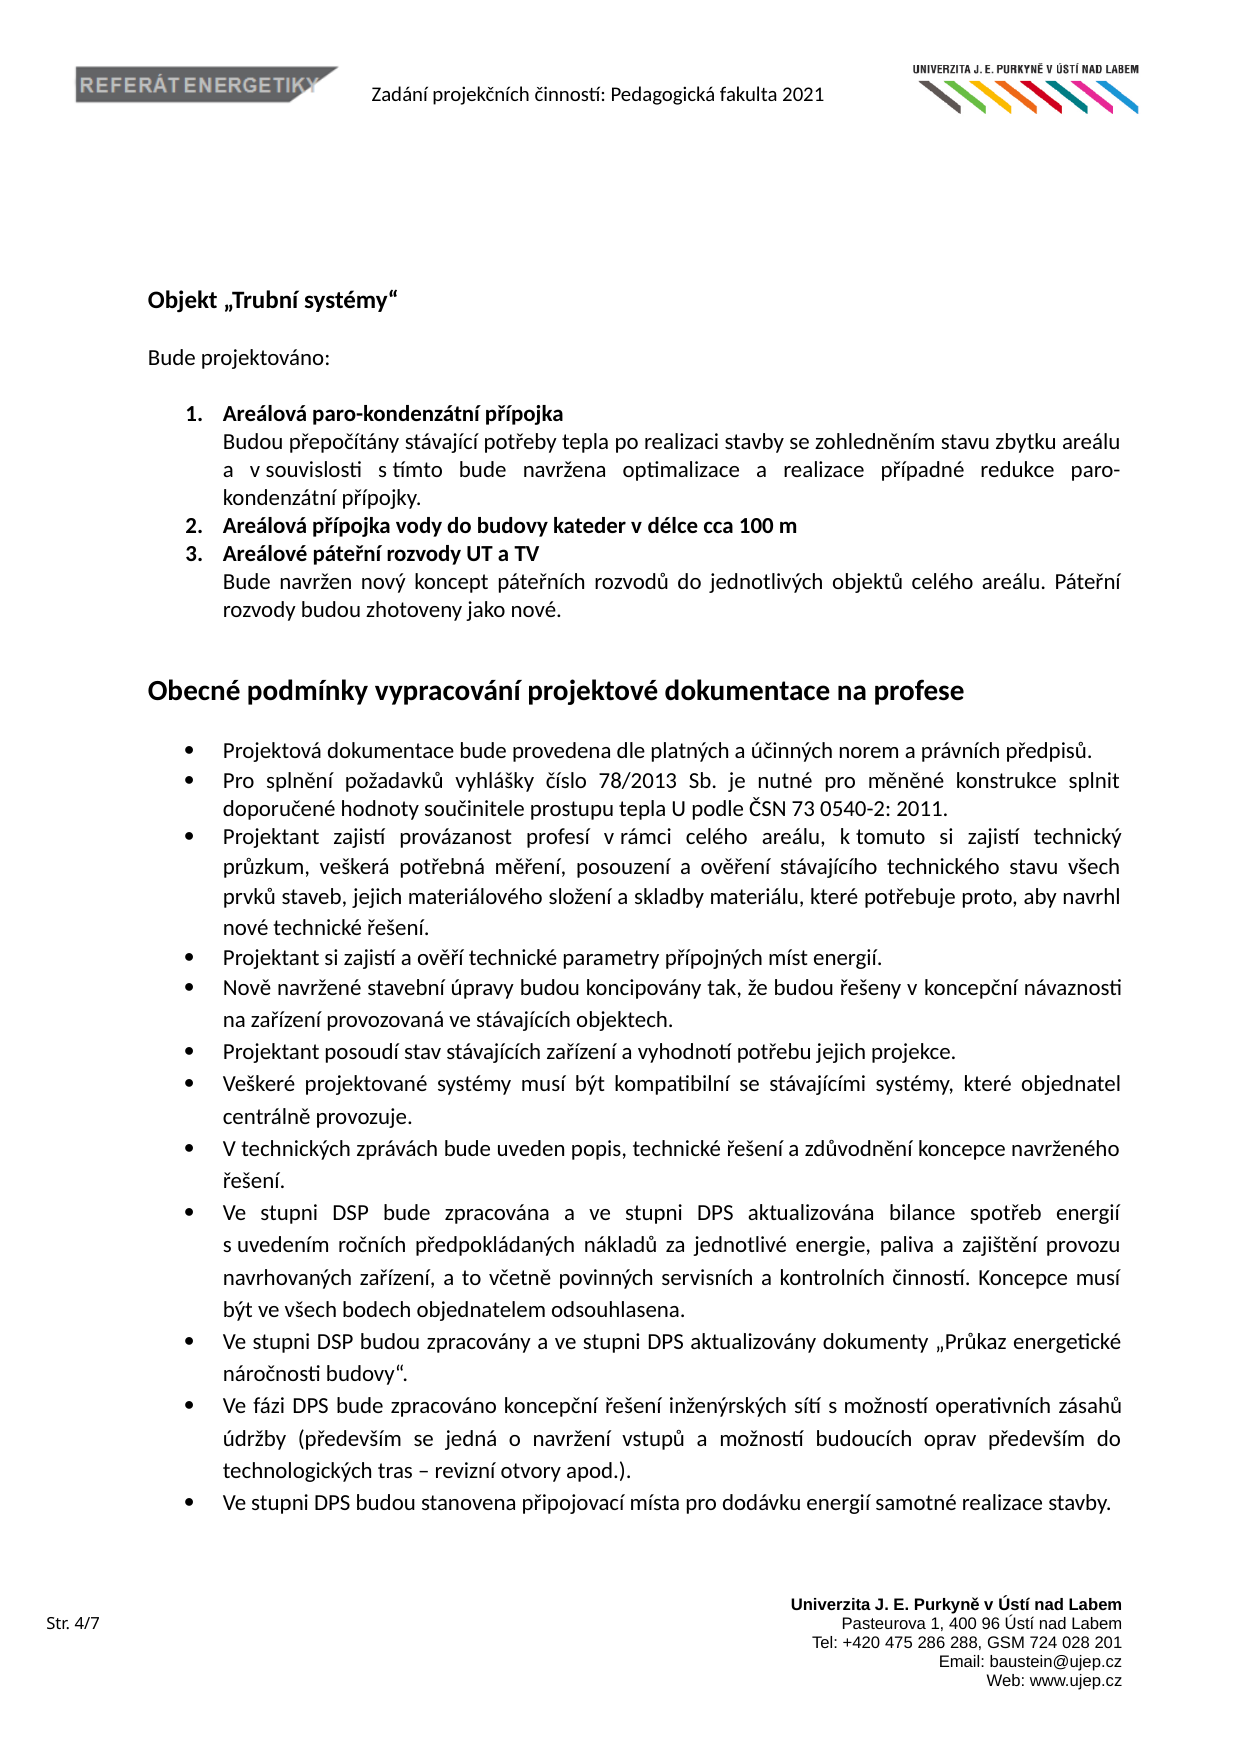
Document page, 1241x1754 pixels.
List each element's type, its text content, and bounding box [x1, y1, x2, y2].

list Pro splnění požadavků vyhlášky číslo 78/2013 Sb. je nutné pro měněné konstrukce splnit doporučené hodnoty součinitele prostupu tepla U podle ČSN 73 0540-2: 2011. [185, 766, 1122, 822]
text Bude projektováno: [148, 343, 1122, 371]
list Areálová přípojka vody do budovy kateder v délce cca 100 m [185, 511, 1122, 539]
list Ve stupni DPS budou stanovena připojovací místa pro dodávku energií samotné realizace stavby. [185, 1488, 1122, 1516]
list Areálové páteřní rozvody UT a TV [185, 539, 1122, 567]
list Projektant posoudí stav stávajících zařízení a vyhodnotí potřebu jejich projekce. [185, 1037, 1122, 1065]
list Ve fázi DPS bude zpracováno koncepční řešení inženýrských sítí s možností operativních zásahů údržby (především se jedná o navržení vstupů a možností budoucích oprav především do technologických tras – revizní otvory apod.). [185, 1391, 1122, 1484]
list Veškeré projektované systémy musí být kompatibilní se stávajícími systémy, které objednatel centrálně provozuje. [185, 1069, 1122, 1130]
list V technických zprávách bude uveden popis, technické řešení a zdůvodnění koncepce navrženého řešení. [185, 1134, 1122, 1194]
picture [59, 48, 350, 123]
picture [876, 48, 1180, 147]
subtitle Obecné podmínky vypracování projektové dokumentace na profese [148, 672, 1122, 708]
list Projektová dokumentace bude provedena dle platných a účinných norem a právních předpisů. [185, 736, 1122, 764]
list Projektant si zajistí a ověří technické parametry přípojných míst energií. [185, 943, 1122, 971]
list Areálová paro-kondenzátní přípojka [185, 399, 1122, 427]
list Bude navržen nový koncept páteřních rozvodů do jednotlivých objektů celého areálu. Páteřní rozvody budou zhotoveny jako nové. [223, 567, 1122, 623]
list Ve stupni DSP budou zpracovány a ve stupni DPS aktualizovány dokumenty „Průkaz energetické náročnosti budovy“. [185, 1327, 1122, 1387]
subtitle Objekt „Trubní systémy“ [148, 284, 1122, 315]
list Ve stupni DSP bude zpracována a ve stupni DPS aktualizována bilance spotřeb energií s uvedením ročních předpokládaných nákladů za jednotlivé energie, paliva a zajištění provozu navrhovaných zařízení, a to včetně povinných servisních a kontrolních činností. Koncepce musí být ve všech bodech objednatelem odsouhlasena. [185, 1198, 1122, 1323]
list Budou přepočítány stávající potřeby tepla po realizaci stavby se zohledněním stavu zbytku areálu a v souvislosti s tímto bude navržena optimalizace a realizace případné redukce paro-kondenzátní přípojky. [223, 427, 1122, 511]
list Nově navržené stavební úpravy budou koncipovány tak, že budou řešeny v koncepční návaznosti na zařízení provozovaná ve stávajících objektech. [185, 973, 1122, 1033]
list Projektant zajistí provázanost profesí v rámci celého areálu, k tomuto si zajistí technický průzkum, veškerá potřebná měření, posouzení a ověření stávajícího technického stavu všech prvků staveb, jejich materiálového složení a skladby materiálu, které potřebuje proto, aby navrhl nové technické řešení. [185, 822, 1122, 941]
